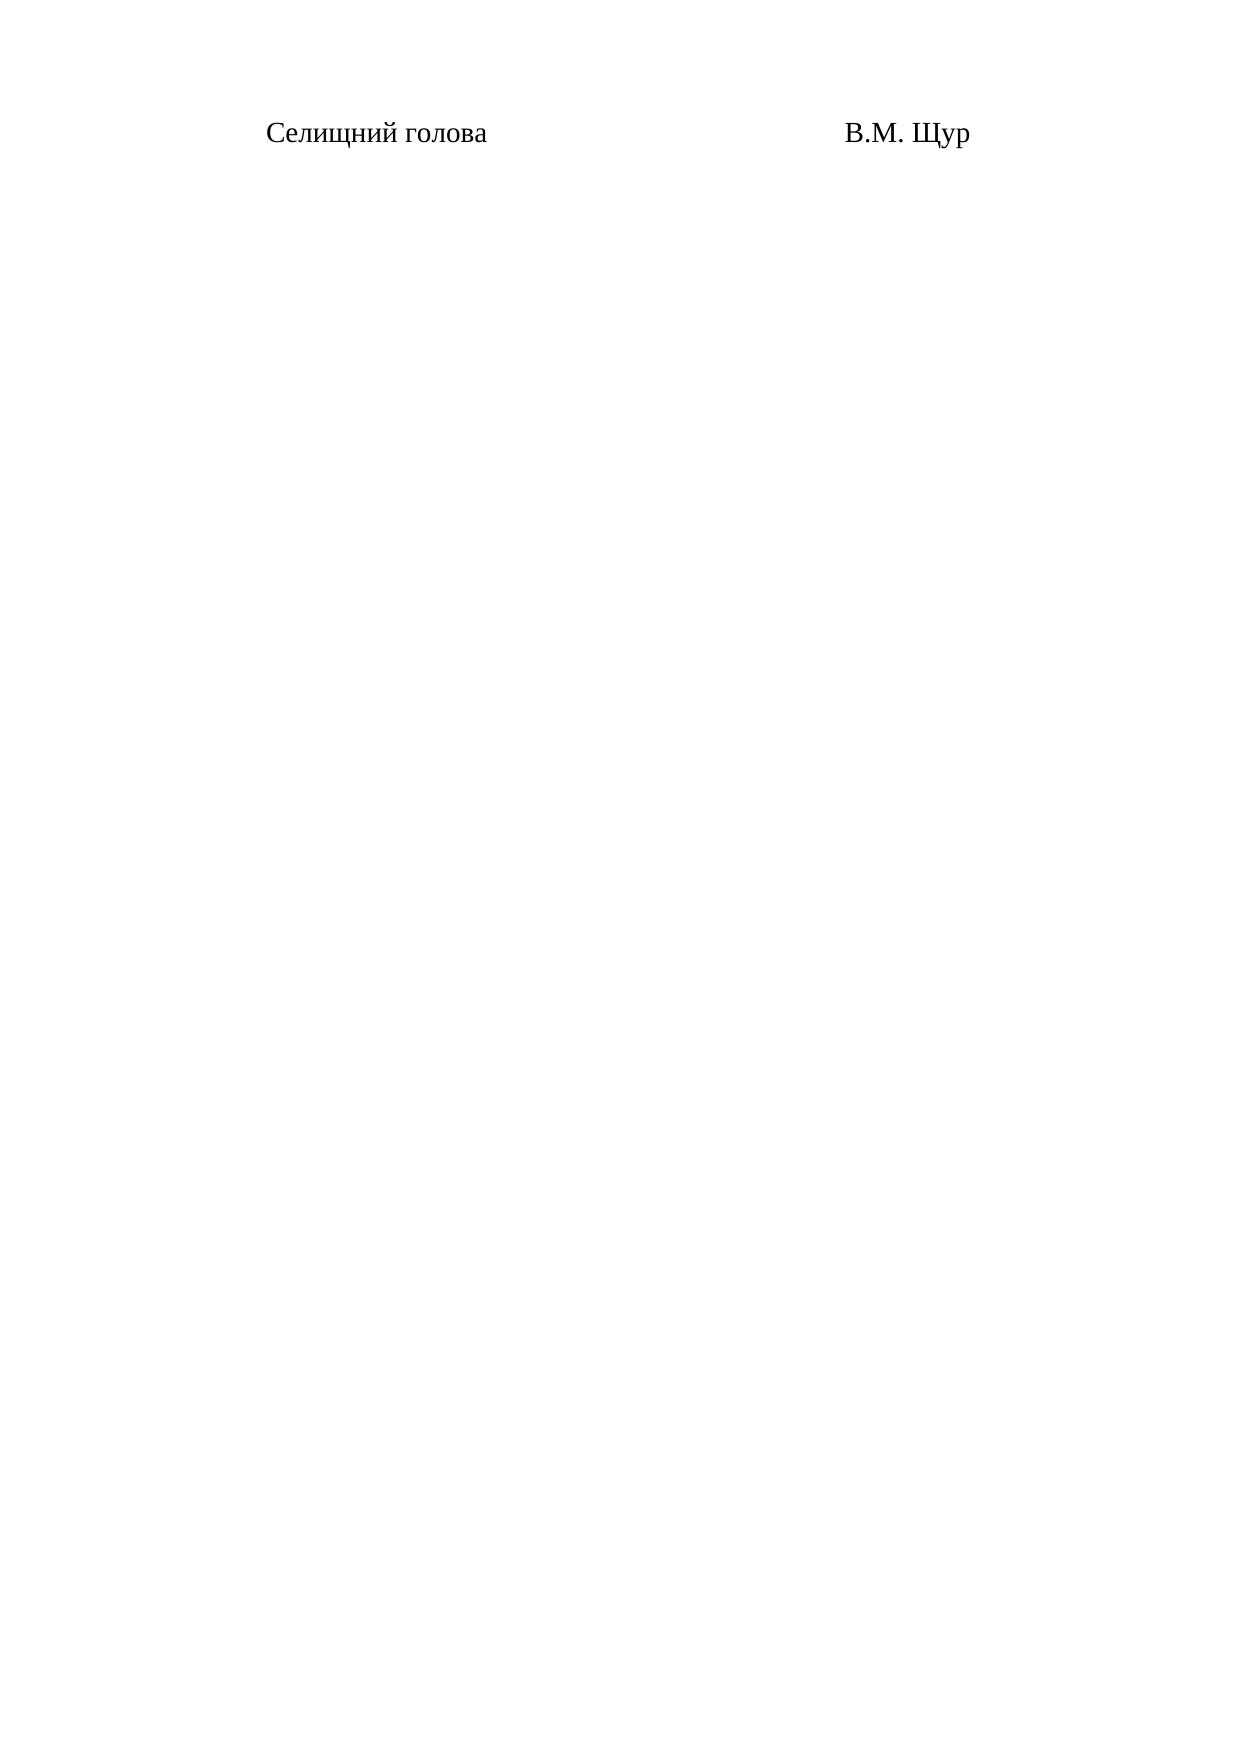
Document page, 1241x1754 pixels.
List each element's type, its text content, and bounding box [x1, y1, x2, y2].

text Селищний голова В.М. Щур [177, 118, 1152, 148]
